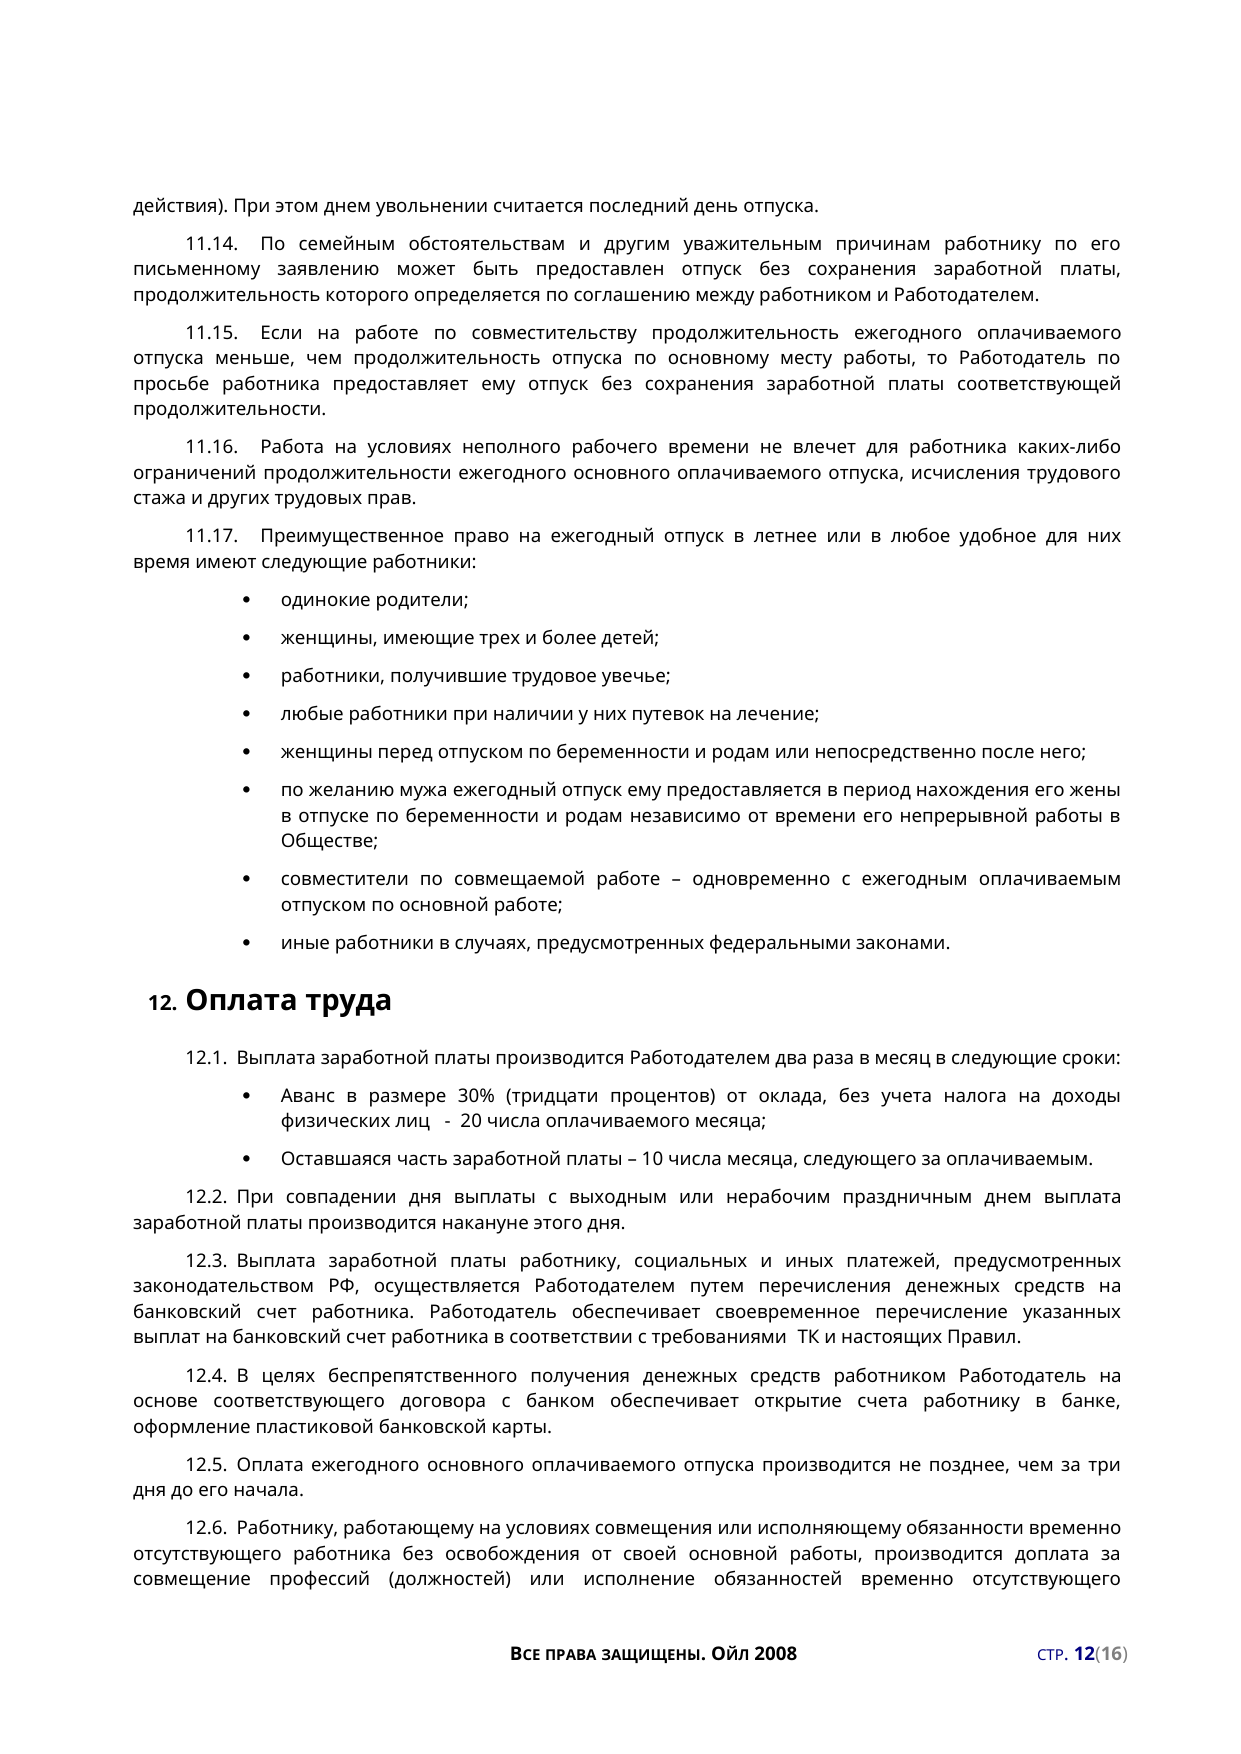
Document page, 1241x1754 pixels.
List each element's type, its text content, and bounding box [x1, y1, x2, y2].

subtitle Оплата труда [148, 979, 1122, 1019]
list Оставшаяся часть заработной платы – 10 числа месяца, следующего за оплачиваемым. [243, 1146, 1122, 1171]
list Выплата заработной платы работнику, социальных и иных платежей, предусмотренных законодательством РФ, осуществляется Работодателем путем перечисления денежных средств на банковский счет работника. Работодатель обеспечивает своевременное перечисление указанных выплат на банковский счет работника в соответствии с требованиями ТК и настоящих Правил. [133, 1247, 1122, 1349]
list Преимущественное право на ежегодный отпуск в летнее или в любое удобное для них время имеют следующие работники: [133, 523, 1122, 574]
list иные работники в случаях, предусмотренных федеральными законами. [243, 929, 1122, 954]
list Работа на условиях неполного рабочего времени не влечет для работника каких-либо ограничений продолжительности ежегодного основного оплачиваемого отпуска, исчисления трудового стажа и других трудовых прав. [133, 434, 1122, 510]
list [133, 1514, 1122, 1591]
list работники, получившие трудовое увечье; [243, 662, 1122, 688]
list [133, 192, 1122, 217]
list одинокие родители; [243, 586, 1122, 612]
list Если на работе по совместительству продолжительность ежегодного оплачиваемого отпуска меньше, чем продолжительность отпуска по основному месту работы, то Работодатель по просьбе работника предоставляет ему отпуск без сохранения заработной платы соответствующей продолжительности. [133, 319, 1122, 421]
list совместители по совмещаемой работе – одновременно с ежегодным оплачиваемым отпуском по основной работе; [243, 865, 1122, 916]
list В целях беспрепятственного получения денежных средств работником Работодатель на основе соответствующего договора с банком обеспечивает открытие счета работнику в банке, оформление пластиковой банковской карты. [133, 1362, 1122, 1438]
list любые работники при наличии у них путевок на лечение; [243, 700, 1122, 726]
list Аванс в размере 30% (тридцати процентов) от оклада, без учета налога на доходы физических лиц - 20 числа оплачиваемого месяца; [243, 1082, 1122, 1133]
list По семейным обстоятельствам и другим уважительным причинам работнику по его письменному заявлению может быть предоставлен отпуск без сохранения заработной платы, продолжительность которого определяется по соглашению между работником и Работодателем. [133, 230, 1122, 307]
list женщины, имеющие трех и более детей; [243, 624, 1122, 650]
list Оплата ежегодного основного оплачиваемого отпуска производится не позднее, чем за три дня до его начала. [133, 1451, 1122, 1502]
list женщины перед отпуском по беременности и родам или непосредственно после него; [243, 738, 1122, 764]
list При совпадении дня выплаты с выходным или нерабочим праздничным днем выплата заработной платы производится накануне этого дня. [133, 1184, 1122, 1235]
list по желанию мужа ежегодный отпуск ему предоставляется в период нахождения его жены в отпуске по беременности и родам независимо от времени его непрерывной работы в Обществе; [243, 776, 1122, 853]
list Выплата заработной платы производится Работодателем два раза в месяц в следующие сроки: [133, 1044, 1122, 1070]
